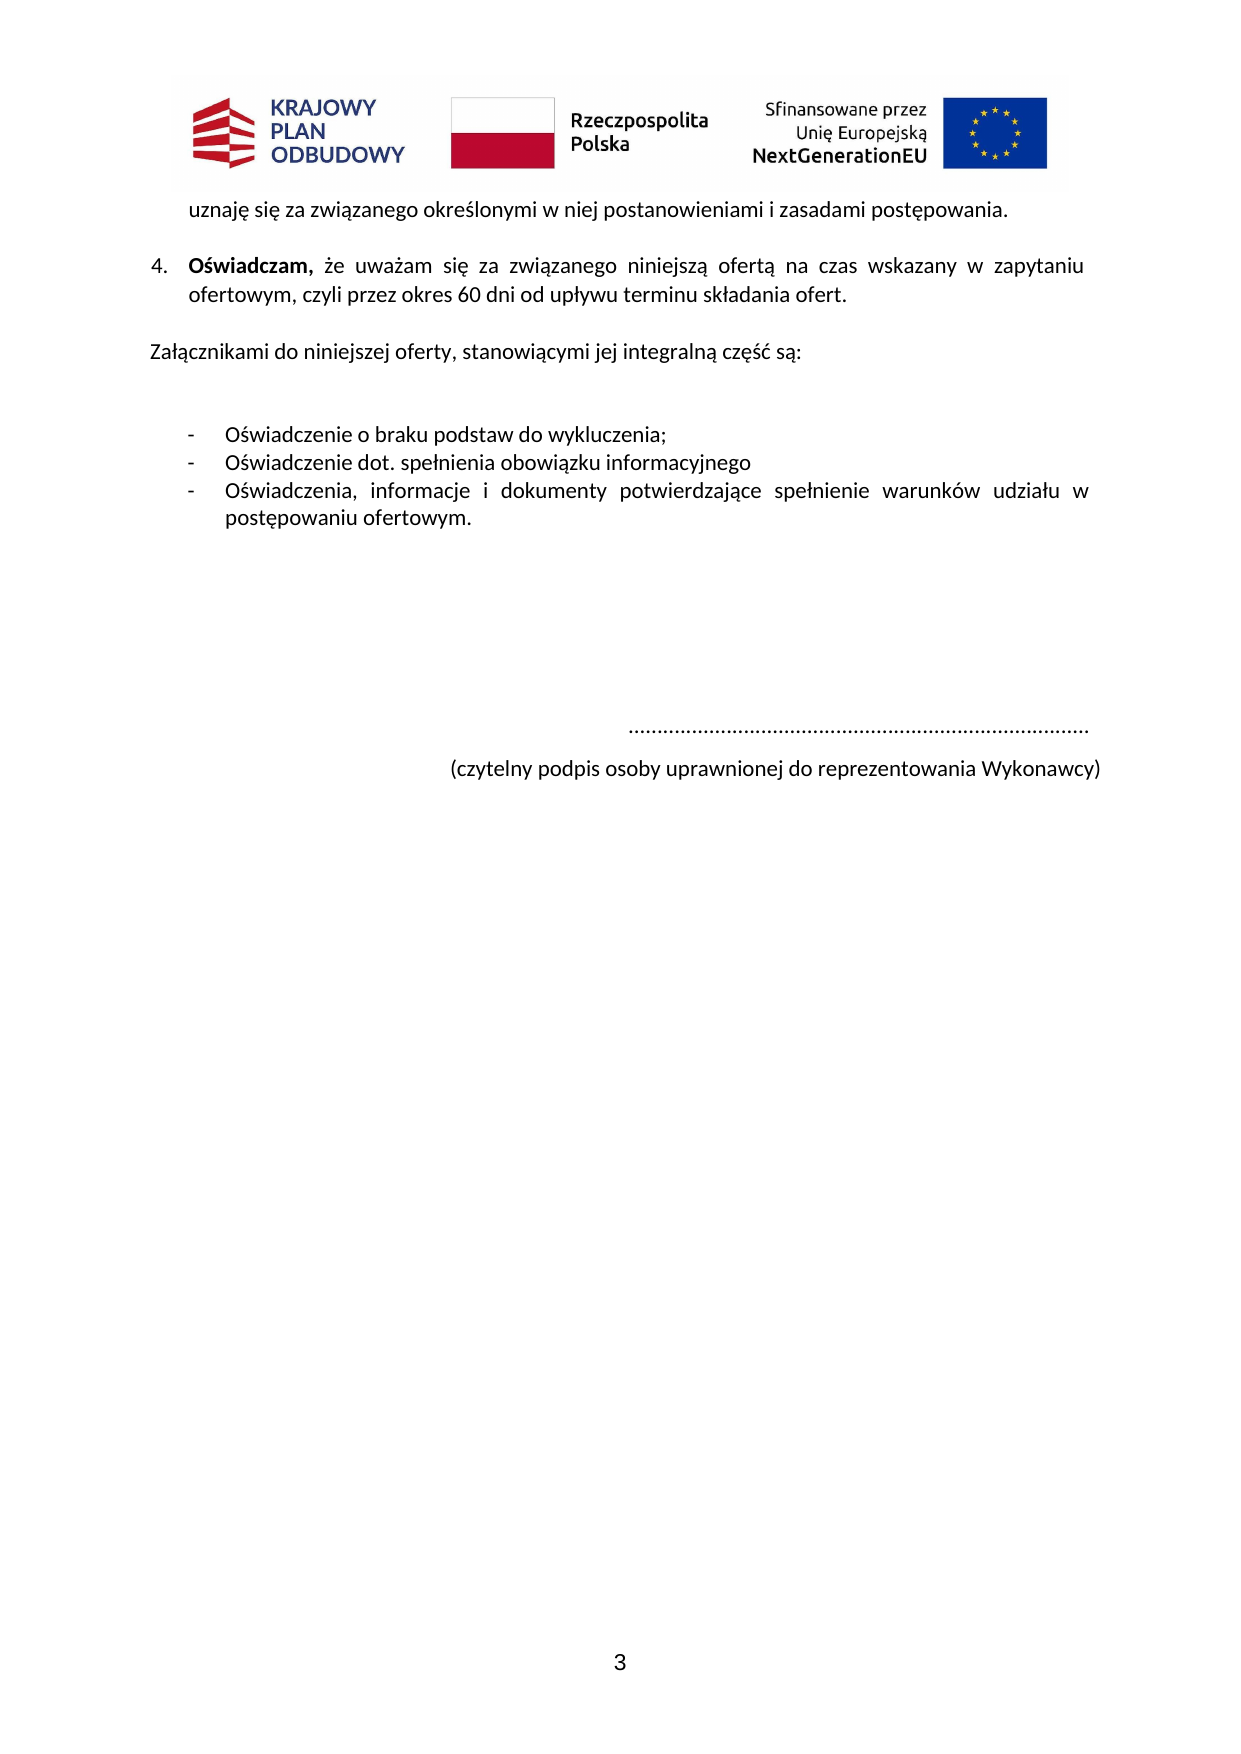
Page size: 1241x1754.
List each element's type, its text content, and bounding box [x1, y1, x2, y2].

picture [170, 75, 1070, 192]
text (czytelny podpis osoby uprawnionej do reprezentowania Wykonawcy) [150, 754, 1102, 782]
list Oświadczenie o braku podstaw do wykluczenia; [187, 421, 1090, 448]
text ................................................................................ [150, 712, 1090, 740]
list Oświadczenia, informacje i dokumenty potwierdzające spełnienie warunków udziału w postępowaniu ofertowym. [187, 476, 1090, 531]
list Oświadczenie dot. spełnienia obowiązku informacyjnego [187, 448, 1090, 476]
text Załącznikami do niniejszej oferty, stanowiącymi jej integralną część są: [150, 337, 1096, 365]
list Oświadczam, że uważam się za związanego niniejszą ofertą na czas wskazany w zapytaniu ofertowym, czyli przez okres 60 dni od upływu terminu składania ofert. [151, 252, 1086, 308]
